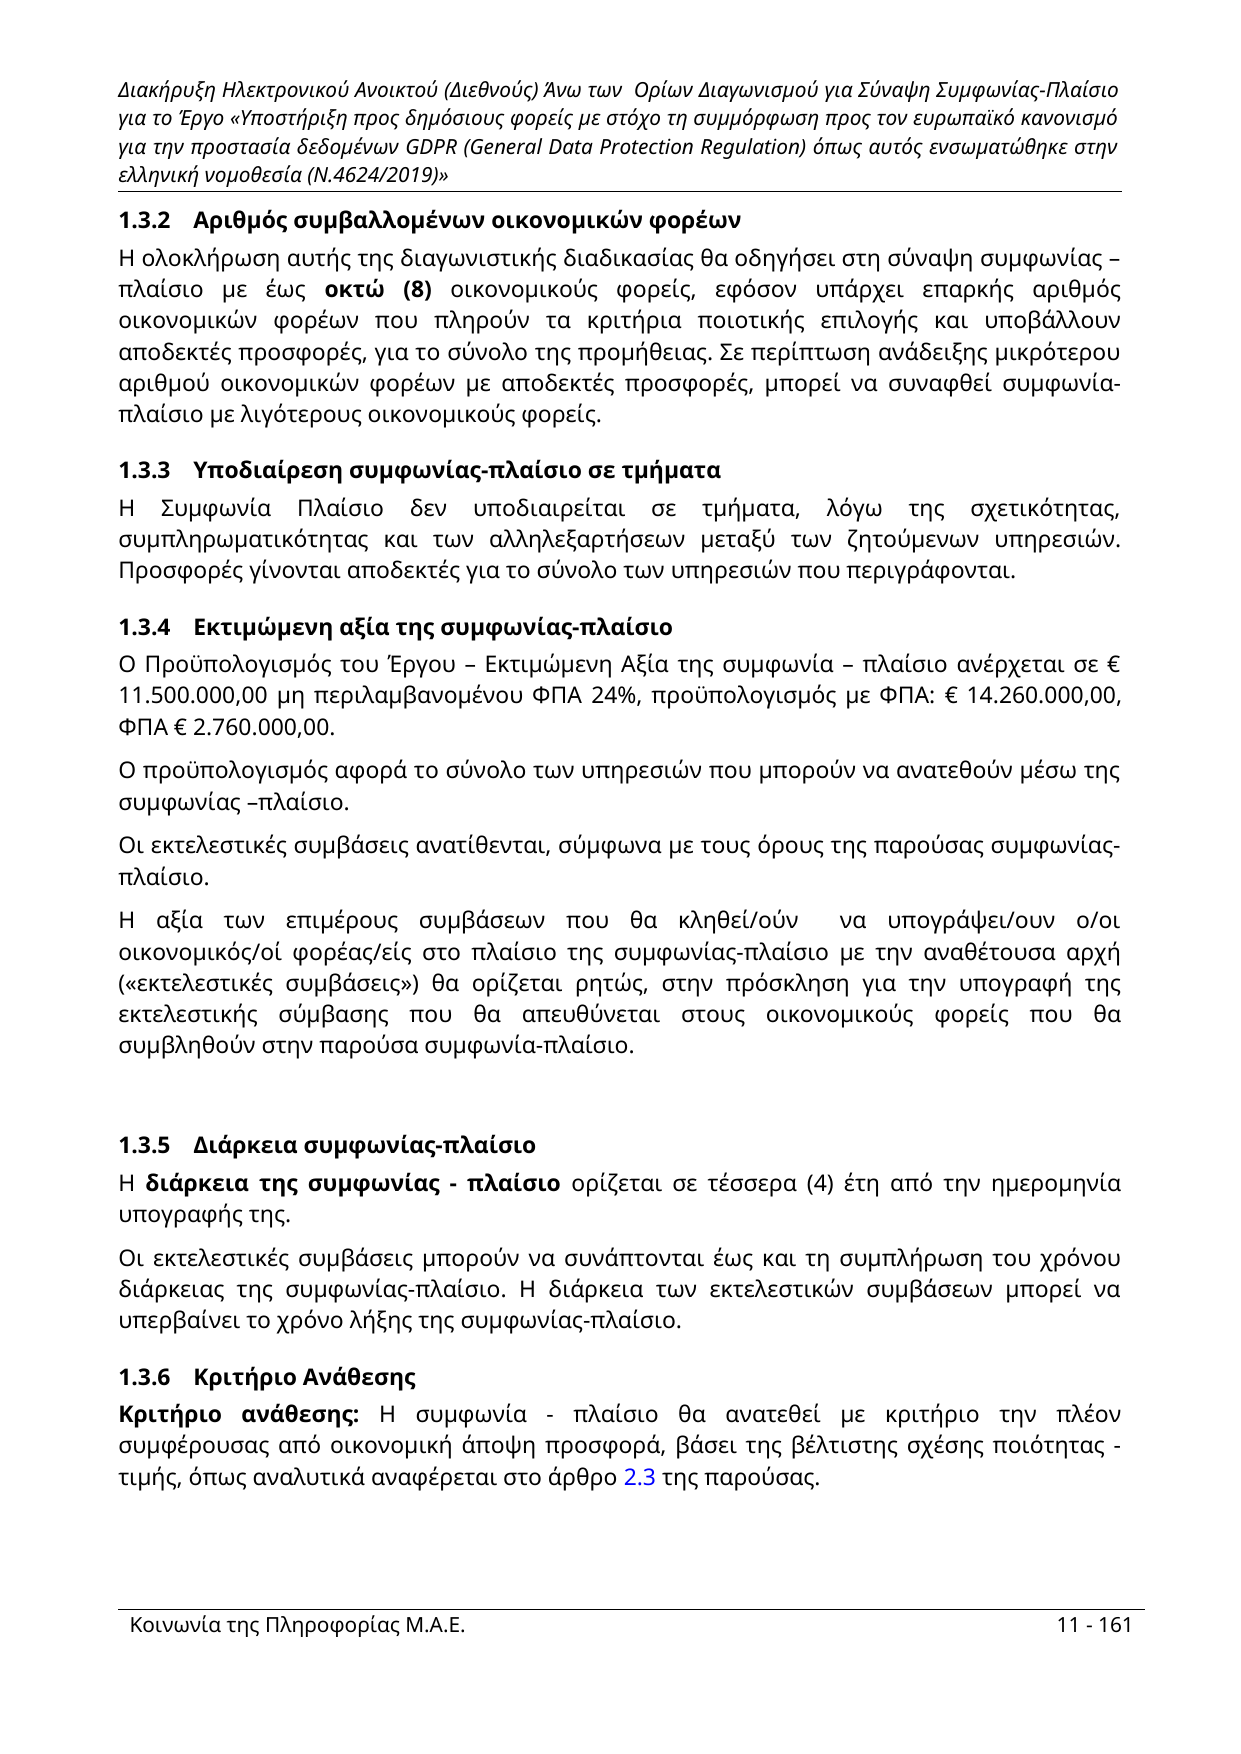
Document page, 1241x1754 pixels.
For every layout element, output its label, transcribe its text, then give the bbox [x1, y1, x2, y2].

text Διάρκεια συμφωνίας-πλαίσιο [118, 1129, 1122, 1161]
text Οι εκτελεστικές συμβάσεις μπορούν να συνάπτονται έως και τη συμπλήρωση του χρόνου διάρκειας της συμφωνίας-πλαίσιο. Η διάρκεια των εκτελεστικών συμβάσεων μπορεί να υπερβαίνει το χρόνο λήξης της συμφωνίας-πλαίσιο. [118, 1242, 1122, 1336]
text Κριτήριο ανάθεσης: Η συμφωνία - πλαίσιο θα ανατεθεί με κριτήριο την πλέον συμφέρουσας από οικονομική άποψη προσφορά, βάσει της βέλτιστης σχέσης ποιότητας - τιμής, όπως αναλυτικά αναφέρεται στο άρθρο 2.3 της παρούσας. [118, 1398, 1122, 1492]
text Η ολοκλήρωση αυτής της διαγωνιστικής διαδικασίας θα οδηγήσει στη σύναψη συμφωνίας – πλαίσιο με έως οκτώ (8) οικονομικούς φορείς, εφόσον υπάρχει επαρκής αριθμός οικονομικών φορέων που πληρούν τα κριτήρια ποιοτικής επιλογής και υποβάλλουν αποδεκτές προσφορές, για το σύνολο της προμήθειας. Σε περίπτωση ανάδειξης μικρότερου αριθμού οικονομικών φορέων με αποδεκτές προσφορές, μπορεί να συναφθεί συμφωνία-πλαίσιο με λιγότερους οικονομικούς φορείς. [118, 242, 1122, 429]
text Η αξία των επιμέρους συμβάσεων που θα κληθεί/ούν να υπογράψει/ουν ο/οι οικονομικός/οί φορέας/είς στο πλαίσιο της συμφωνίας-πλαίσιο με την αναθέτουσα αρχή («εκτελεστικές συμβάσεις») θα ορίζεται ρητώς, στην πρόσκληση για την υπογραφή της εκτελεστικής σύμβασης που θα απευθύνεται στους οικονομικούς φορείς που θα συμβληθούν στην παρούσα συμφωνία-πλαίσιο. [118, 904, 1122, 1061]
text Η Συμφωνία Πλαίσιο δεν υποδιαιρείται σε τμήματα, λόγω της σχετικότητας, συμπληρωματικότητας και των αλληλεξαρτήσεων μεταξύ των ζητούμενων υπηρεσιών. Προσφορές γίνονται αποδεκτές για το σύνολο των υπηρεσιών που περιγράφονται. [118, 492, 1122, 586]
text Αριθμός συμβαλλομένων οικονομικών φορέων [118, 204, 1122, 236]
text Η διάρκεια της συμφωνίας - πλαίσιο ορίζεται σε τέσσερα (4) έτη από την ημερομηνία υπογραφής της. [118, 1167, 1122, 1229]
text Ο προϋπολογισμός αφορά το σύνολο των υπηρεσιών που μπορούν να ανατεθούν μέσω της συμφωνίας –πλαίσιο. [118, 754, 1122, 817]
text Οι εκτελεστικές συμβάσεις ανατίθενται, σύμφωνα με τους όρους της παρούσας συμφωνίας-πλαίσιο. [118, 829, 1122, 892]
text Εκτιμώμενη αξία της συμφωνίας-πλαίσιο [118, 611, 1122, 642]
text Υποδιαίρεση συμφωνίας-πλαίσιο σε τμήματα [118, 454, 1122, 486]
text Κριτήριο Ανάθεσης [118, 1361, 1122, 1392]
text Ο Προϋπολογισμός του Έργου – Εκτιμώμενη Αξία της συμφωνία – πλαίσιο ανέρχεται σε € 11.500.000,00 μη περιλαμβανομένου ΦΠΑ 24%, προϋπολογισμός με ΦΠΑ: € 14.260.000,00, ΦΠΑ € 2.760.000,00. [118, 648, 1122, 742]
